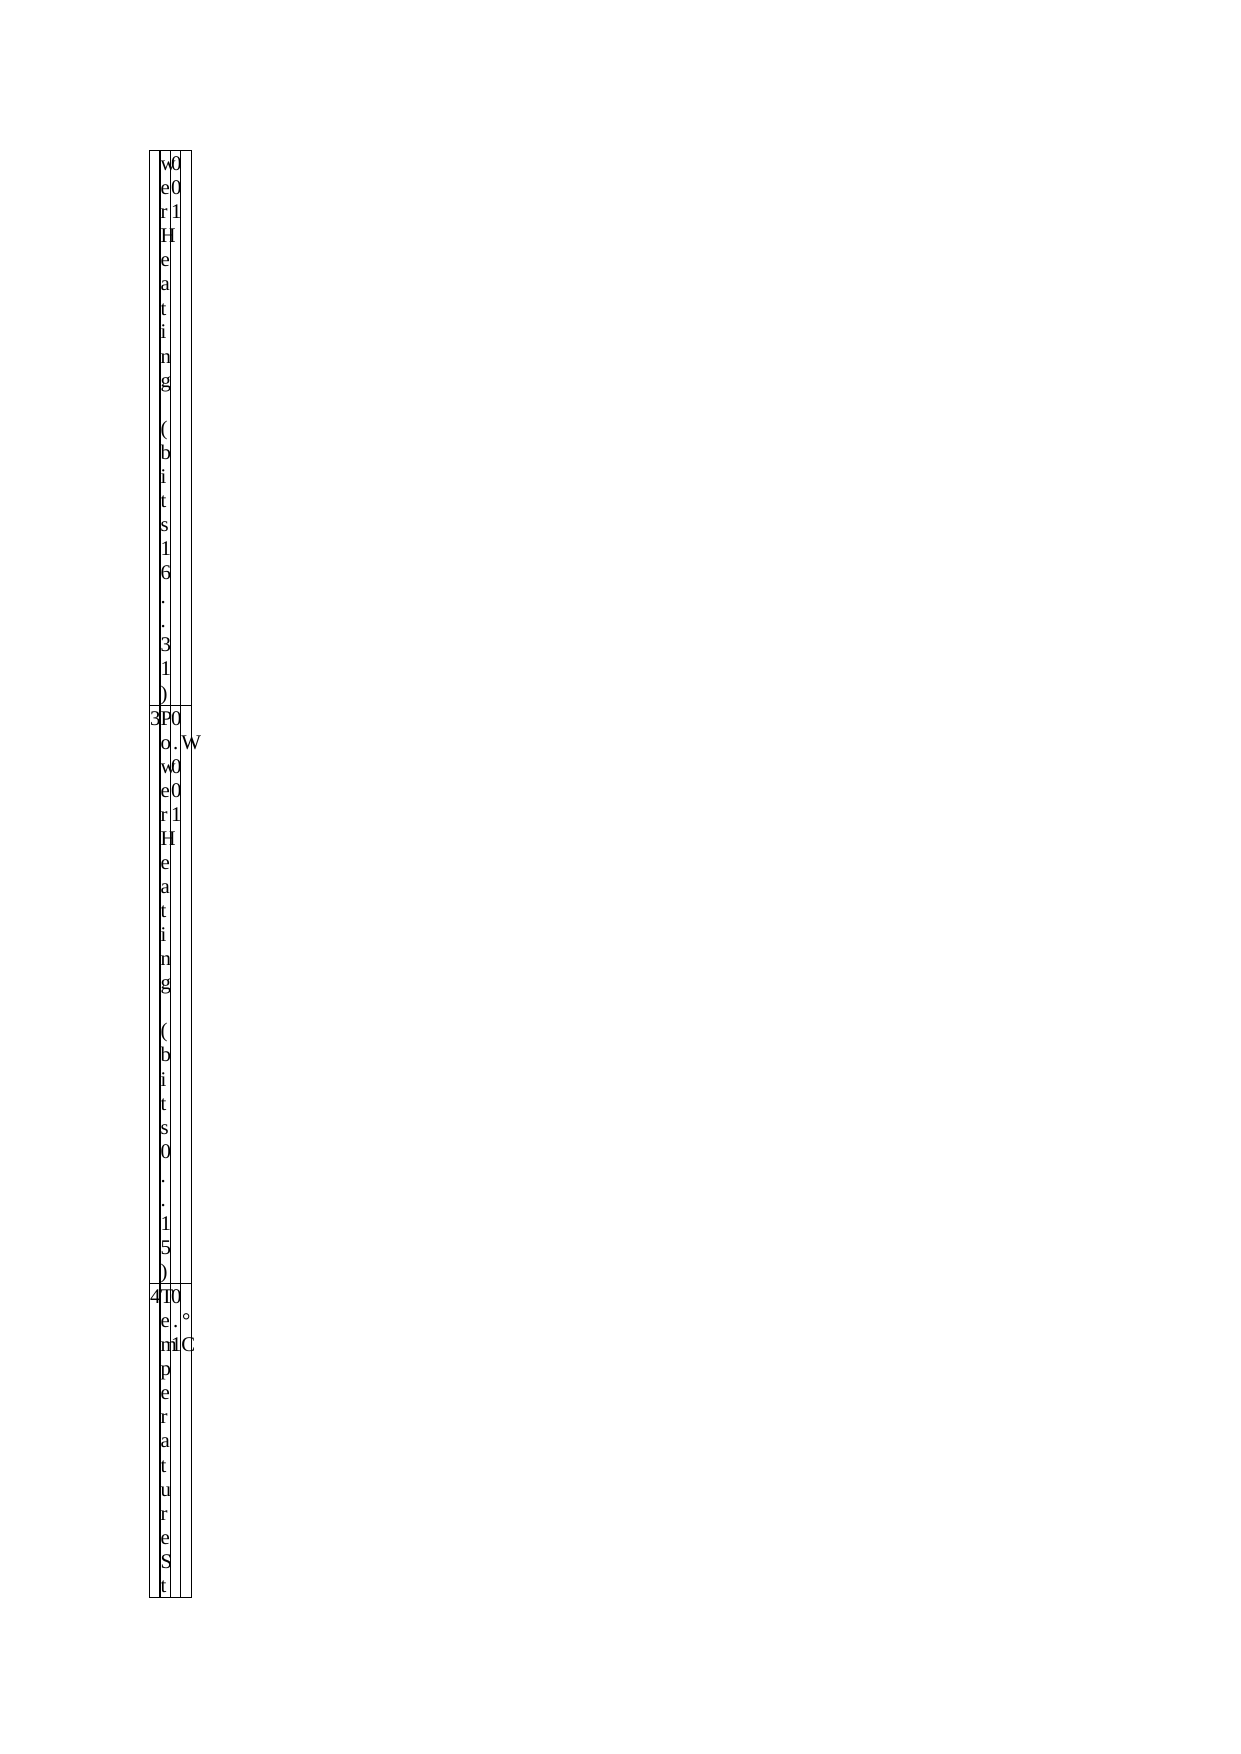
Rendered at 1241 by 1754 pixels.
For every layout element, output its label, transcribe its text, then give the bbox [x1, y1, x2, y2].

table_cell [161, 1494, 170, 1562]
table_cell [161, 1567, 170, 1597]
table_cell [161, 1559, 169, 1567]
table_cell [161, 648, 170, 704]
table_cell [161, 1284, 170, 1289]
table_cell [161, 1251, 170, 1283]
